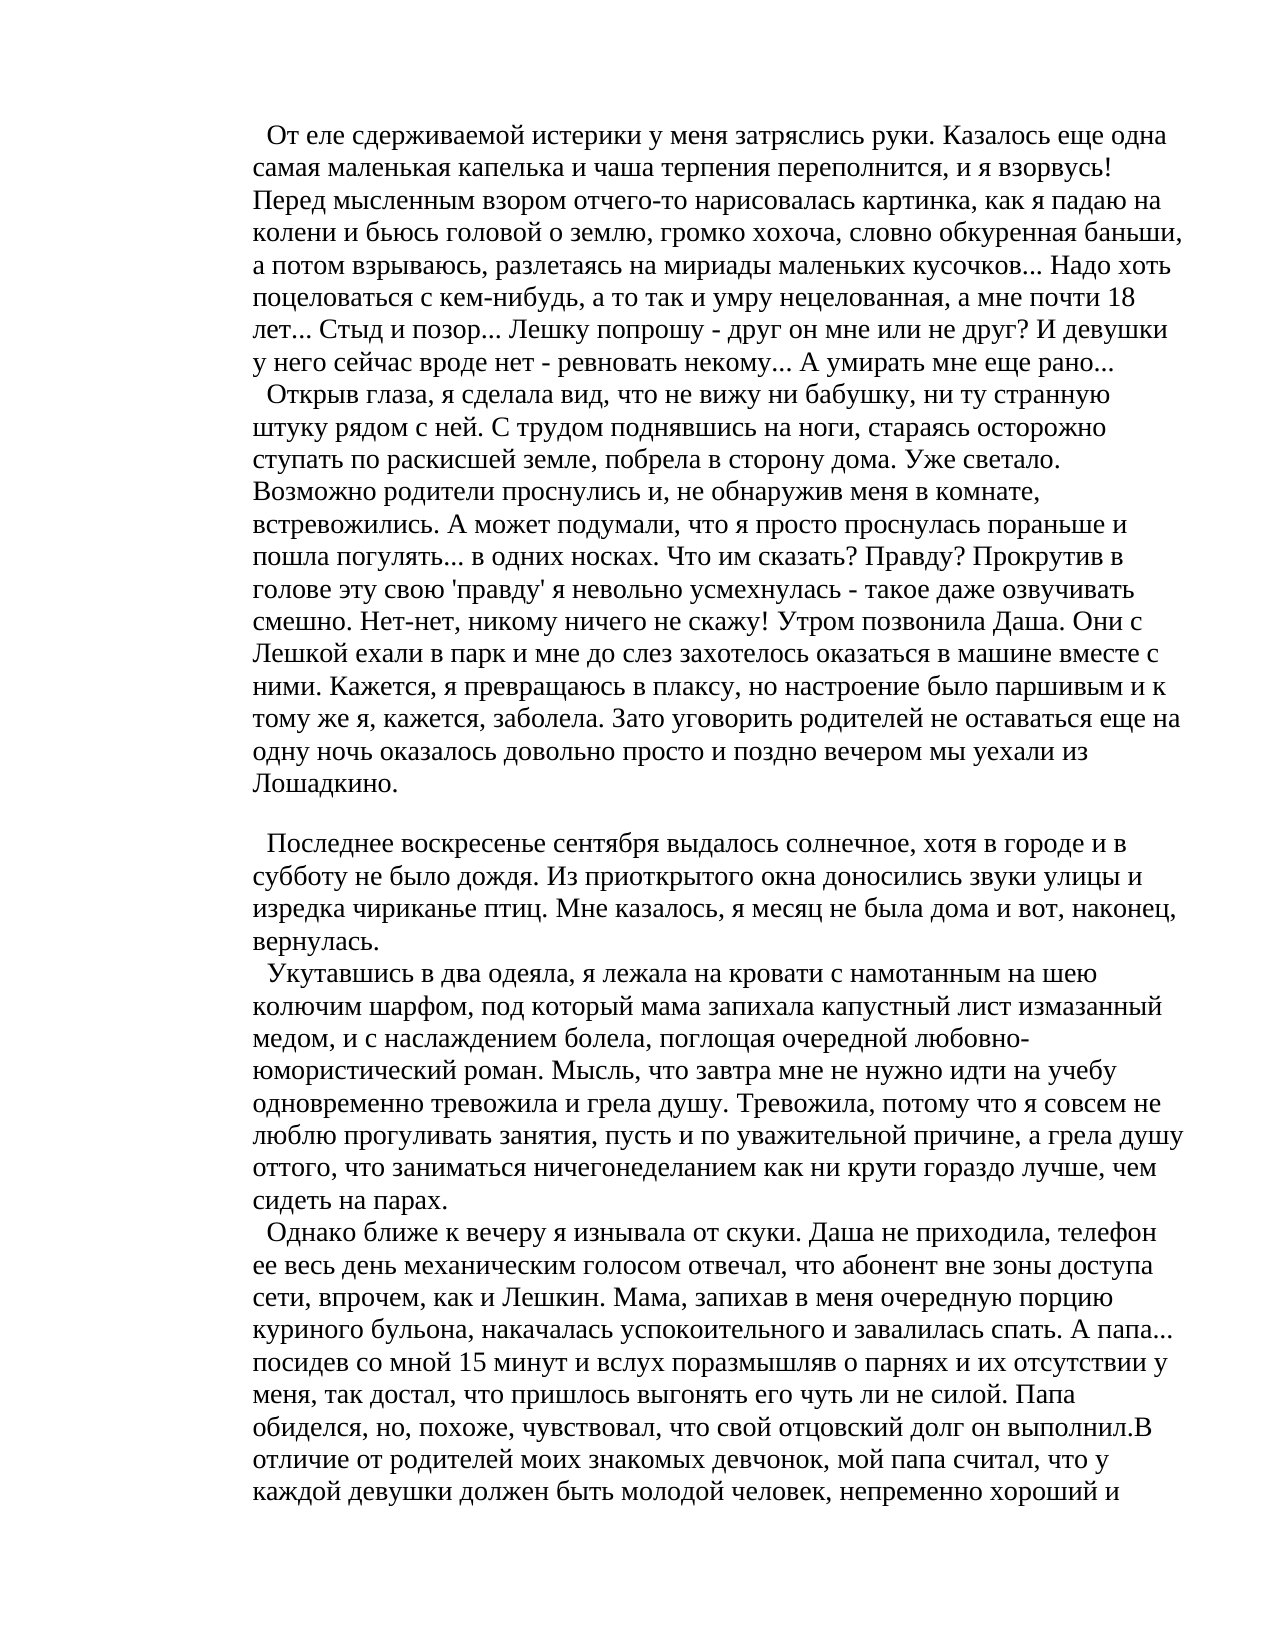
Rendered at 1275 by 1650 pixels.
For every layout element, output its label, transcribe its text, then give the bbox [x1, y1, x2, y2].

text Последнее воскресенье сентября выдалось солнечное, хотя в городе и в субботу не было дождя. Из приоткрытого окна доносились звуки улицы и изредка чириканье птиц. Мне казалось, я месяц не была дома и вот, наконец, вернулась. [252, 827, 1186, 956]
text Укутавшись в два одеяла, я лежала на кровати с намотанным на шею колючим шарфом, под который мама запихала капустный лист измазанный медом, и с наслаждением болела, поглощая очередной любовно-юмористический роман. Мысль, что завтра мне не нужно идти на учебу одновременно тревожила и грела душу. Тревожила, потому что я совсем не люблю прогуливать занятия, пусть и по уважительной причине, а грела душу оттого, что заниматься ничегонеделанием как ни крути гораздо лучше, чем сидеть на парах. [252, 956, 1186, 1215]
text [252, 1215, 1186, 1507]
text От еле сдерживаемой истерики у меня затряслись руки. Казалось еще одна самая маленькая капелька и чаша терпения переполнится, и я взорвусь! Перед мысленным взором отчего-то нарисовалась картинка, как я падаю на колени и бьюсь головой о землю, громко хохоча, словно обкуренная баньши, а потом взрываюсь, разлетаясь на мириады маленьких кусочков... Надо хоть поцеловаться с кем-нибудь, а то так и умру нецелованная, а мне почти 18 лет... Стыд и позор... Лешку попрошу - друг он мне или не друг? И девушки у него сейчас вроде нет - ревновать некому... А умирать мне еще рано... [252, 118, 1186, 377]
text Открыв глаза, я сделала вид, что не вижу ни бабушку, ни ту странную штуку рядом с ней. С трудом поднявшись на ноги, стараясь осторожно ступать по раскисшей земле, побрела в сторону дома. Уже светало. Возможно родители проснулись и, не обнаружив меня в комнате, встревожились. А может подумали, что я просто проснулась пораньше и пошла погулять... в одних носках. Что им сказать? Правду? Прокрутив в голове эту свою 'правду' я невольно усмехнулась - такое даже озвучивать смешно. Нет-нет, никому ничего не скажу! Утром позвонила Даша. Они с Лешкой ехали в парк и мне до слез захотелось оказаться в машине вместе с ними. Кажется, я превращаюсь в плаксу, но настроение было паршивым и к тому же я, кажется, заболела. Зато уговорить родителей не оставаться еще на одну ночь оказалось довольно просто и поздно вечером мы уехали из Лошадкино. [252, 377, 1186, 798]
